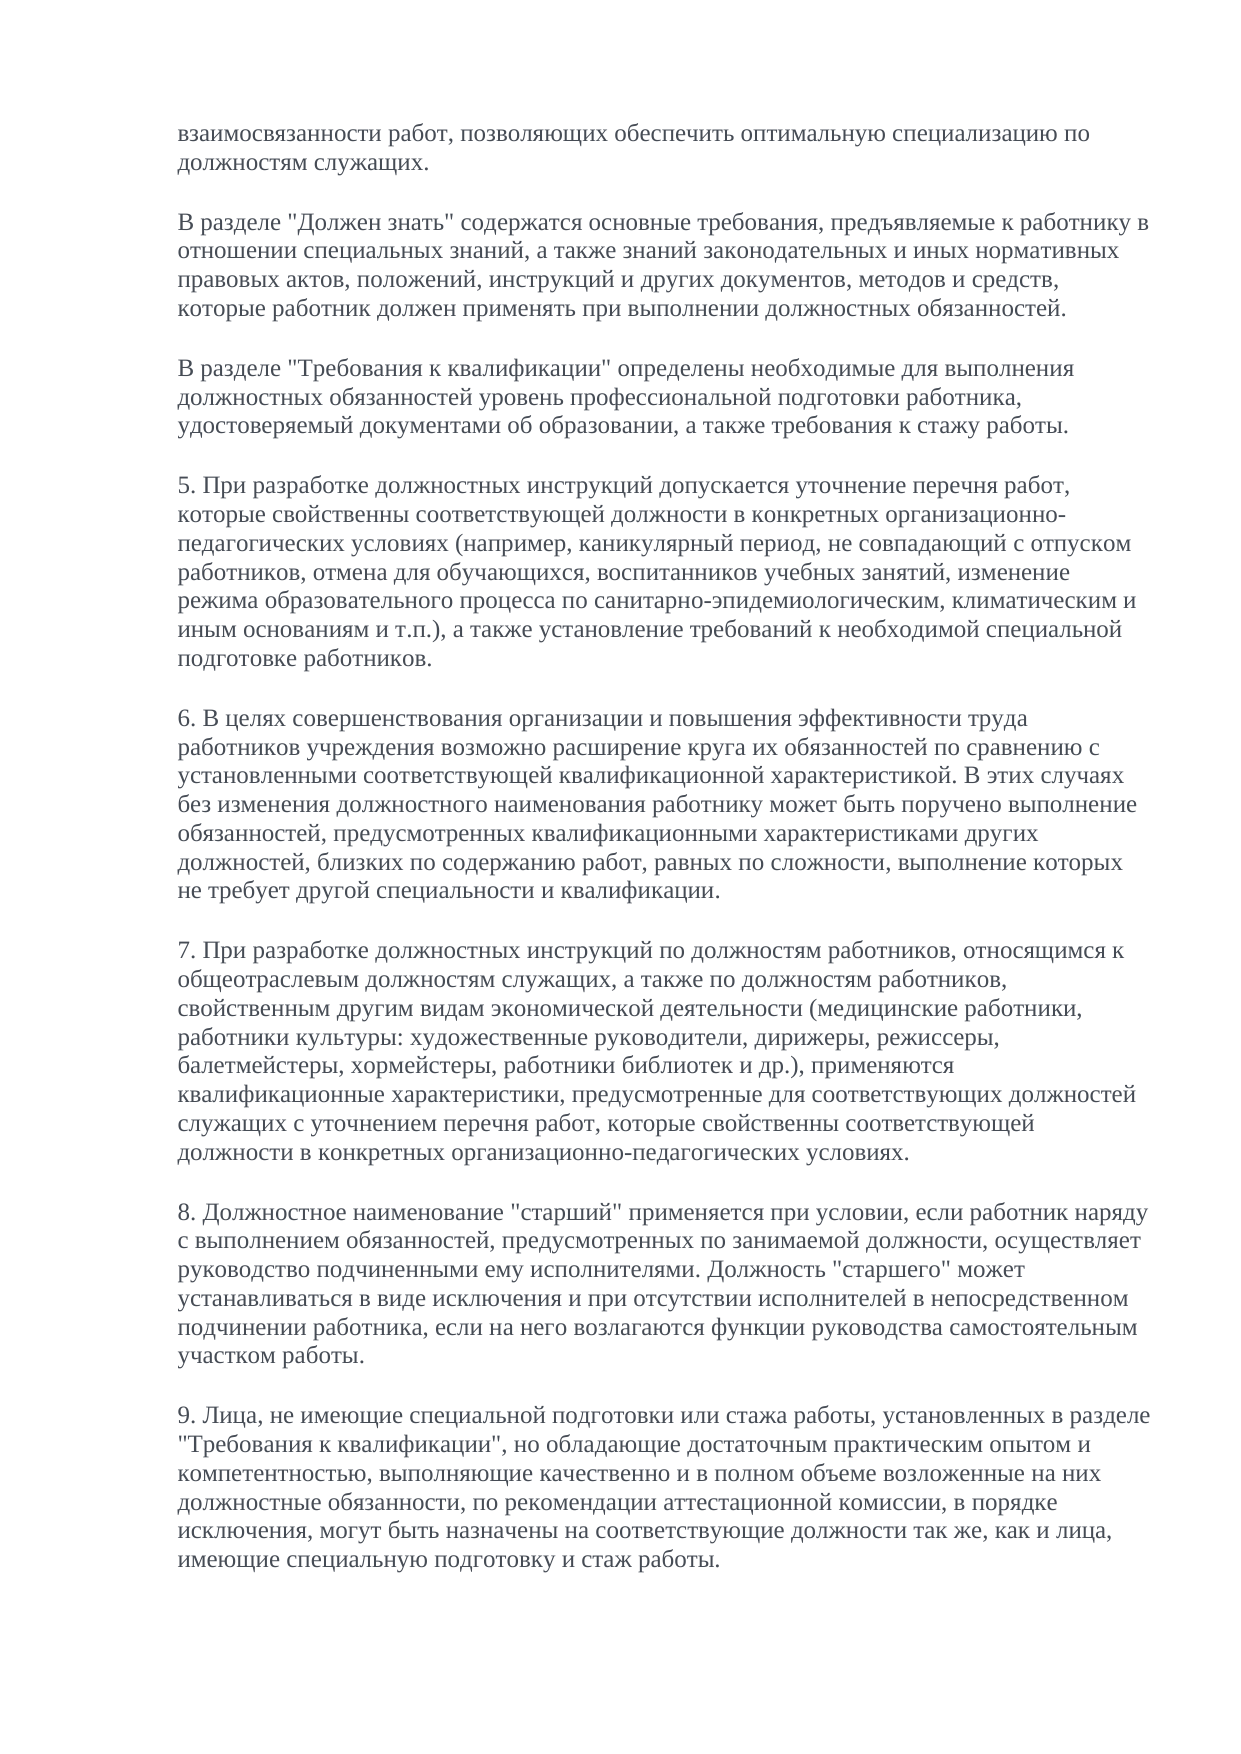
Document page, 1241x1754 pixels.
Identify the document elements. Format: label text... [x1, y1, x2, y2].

text 8. Должностное наименование "старший" применяется при условии, если работник наряду с выполнением обязанностей, предусмотренных по занимаемой должности, осуществляет руководство подчиненными ему исполнителями. Должность "старшего" может устанавливаться в виде исключения и при отсутствии исполнителей в непосредственном подчинении работника, если на него возлагаются функции руководства самостоятельным участком работы. [177, 1197, 1152, 1369]
text 6. В целях совершенствования организации и повышения эффективности труда работников учреждения возможно расширение круга их обязанностей по сравнению с установленными соответствующей квалификационной характеристикой. В этих случаях без изменения должностного наименования работнику может быть поручено выполнение обязанностей, предусмотренных квалификационными характеристиками других должностей, близких по содержанию работ, равных по сложности, выполнение которых не требует другой специальности и квалификации. [177, 703, 1152, 904]
text 5. При разработке должностных инструкций допускается уточнение перечня работ, которые свойственны соответствующей должности в конкретных организационно-педагогических условиях (например, каникулярный период, не совпадающий с отпуском работников, отмена для обучающихся, воспитанников учебных занятий, изменение режима образовательного процесса по санитарно-эпидемиологическим, климатическим и иным основаниям и т.п.), а также установление требований к необходимой специальной подготовке работников. [177, 471, 1152, 672]
text В разделе "Должен знать" содержатся основные требования, предъявляемые к работнику в отношении специальных знаний, а также знаний законодательных и иных нормативных правовых актов, положений, инструкций и других документов, методов и средств, которые работник должен применять при выполнении должностных обязанностей. [177, 207, 1152, 322]
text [177, 118, 1152, 176]
text В разделе "Требования к квалификации" определены необходимые для выполнения должностных обязанностей уровень профессиональной подготовки работника, удостоверяемый документами об образовании, а также требования к стажу работы. [177, 353, 1152, 439]
text 7. При разработке должностных инструкций по должностям работников, относящимся к общеотраслевым должностям служащих, а также по должностям работников, свойственным другим видам экономической деятельности (медицинские работники, работники культуры: художественные руководители, дирижеры, режиссеры, балетмейстеры, хормейстеры, работники библиотек и др.), применяются квалификационные характеристики, предусмотренные для соответствующих должностей служащих с уточнением перечня работ, которые свойственны соответствующей должности в конкретных организационно-педагогических условиях. [177, 936, 1152, 1166]
text 9. Лица, не имеющие специальной подготовки или стажа работы, установленных в разделе "Требования к квалификации", но обладающие достаточным практическим опытом и компетентностью, выполняющие качественно и в полном объеме возложенные на них должностные обязанности, по рекомендации аттестационной комиссии, в порядке исключения, могут быть назначены на соответствующие должности так же, как и лица, имеющие специальную подготовку и стаж работы. [177, 1401, 1152, 1573]
